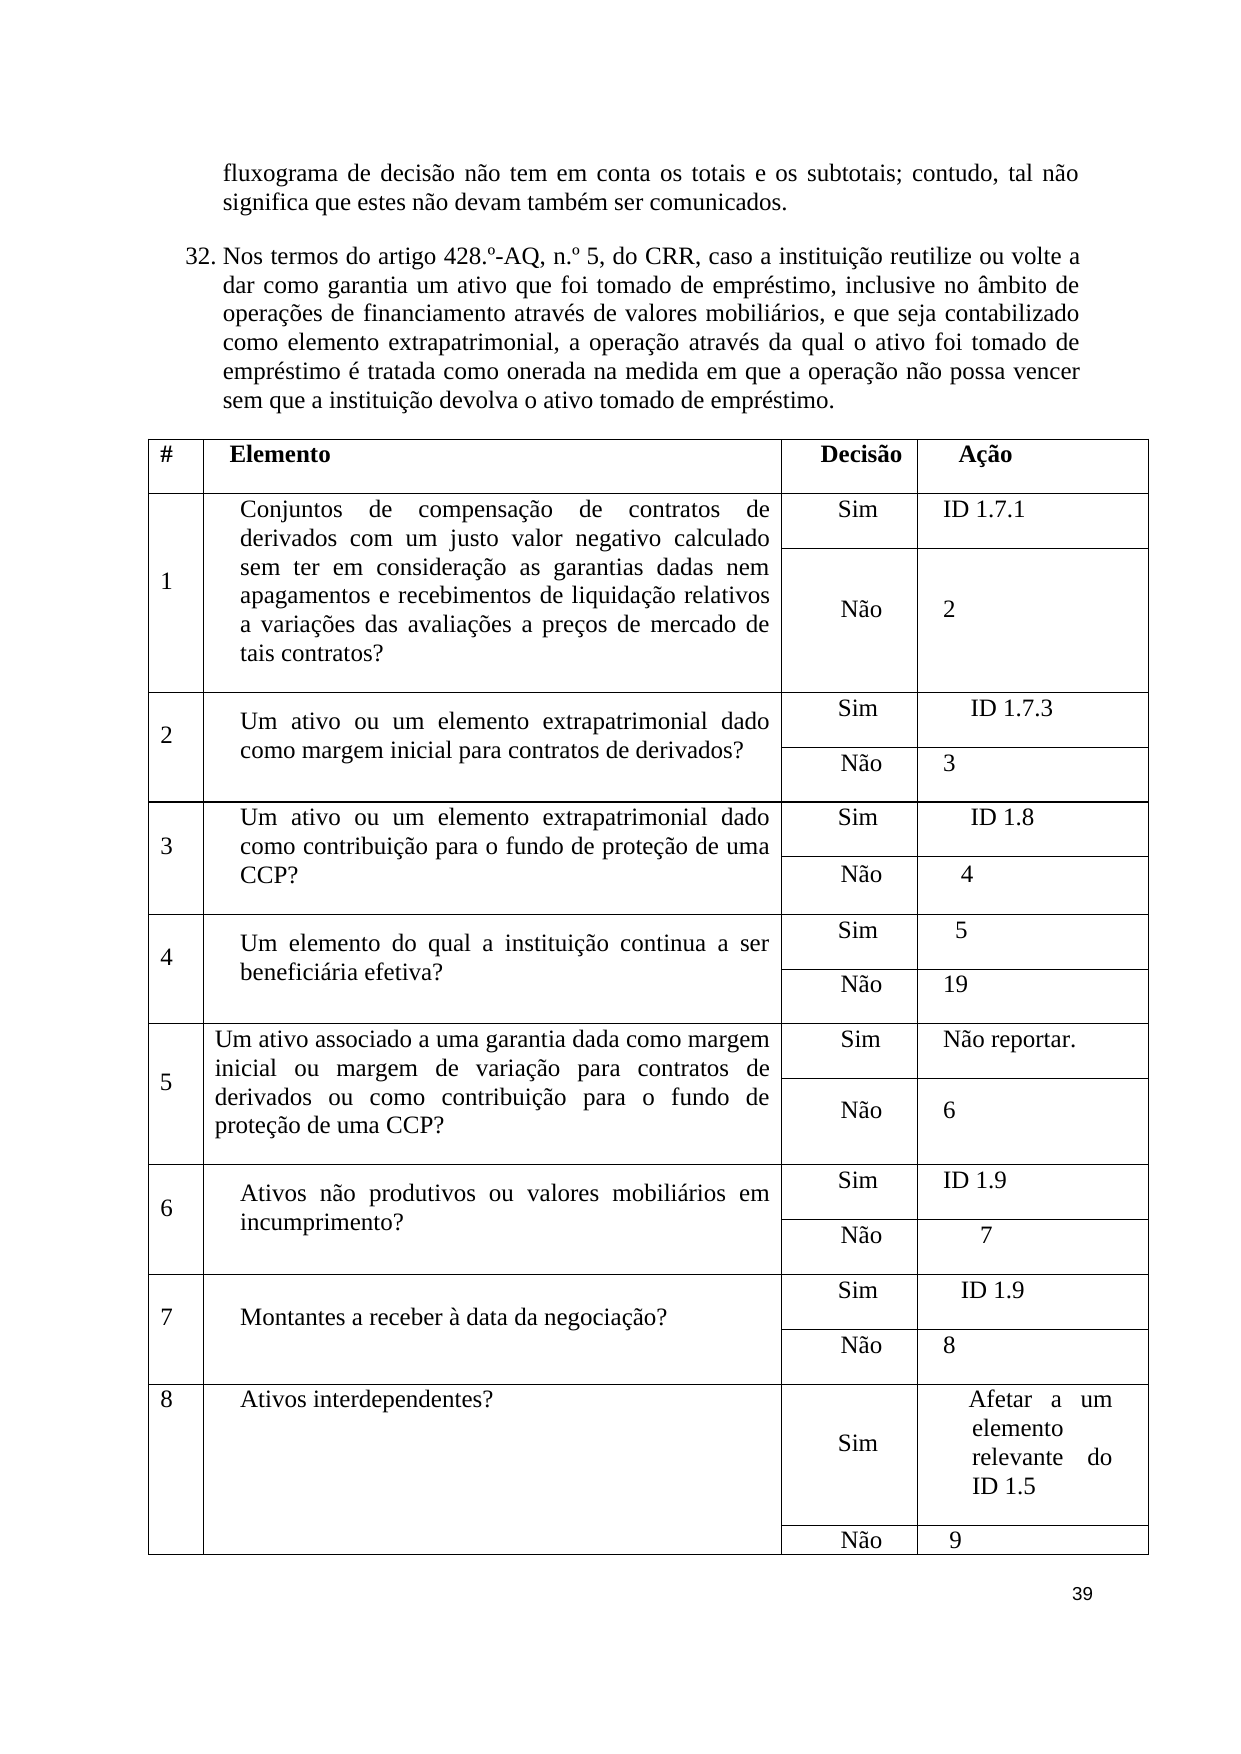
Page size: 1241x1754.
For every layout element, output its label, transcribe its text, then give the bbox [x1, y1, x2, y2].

table_cell Ativos não produtivos ou valores mobiliários em incumprimento? [204, 1165, 781, 1274]
table_cell Montantes a receber à data da negociação? [204, 1275, 781, 1383]
table_cell ID 1.7.1 [918, 494, 1148, 548]
table_cell Um elemento do qual a instituição continua a ser beneficiária efetiva? [204, 915, 781, 1023]
table_cell Não [782, 1079, 917, 1164]
table_cell 5 [918, 915, 1148, 968]
table_cell Um ativo ou um elemento extrapatrimonial dado como contribuição para o fundo de proteção de uma CCP? [204, 803, 781, 914]
table_cell Não [782, 748, 917, 801]
table_cell Não [782, 970, 917, 1023]
table_cell 2 [149, 693, 203, 801]
table_header Elemento [204, 440, 781, 493]
table_cell Não [782, 1330, 917, 1383]
table_cell 9 [918, 1526, 1148, 1554]
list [185, 158, 1081, 216]
table_cell Não reportar. [918, 1024, 1148, 1078]
table_cell Sim [782, 1385, 917, 1524]
table_cell Sim [782, 1275, 917, 1329]
table_cell ID 1.7.3 [918, 693, 1148, 747]
table_cell ID 1.9 [918, 1165, 1148, 1219]
table_cell Sim [782, 1024, 917, 1078]
table_cell Um ativo associado a uma garantia dada como margem inicial ou margem de variação para contratos de derivados ou como contribuição para o fundo de proteção de uma CCP? [204, 1024, 781, 1164]
list Nos termos do artigo 428.º-AQ, n.º 5, do CRR, caso a instituição reutilize ou volte a dar como garantia um ativo que foi tomado de empréstimo, inclusive no âmbito de operações de financiamento através de valores mobiliários, e que seja contabilizado como elemento extrapatrimonial, a operação através da qual o ativo foi tomado de empréstimo é tratada como onerada na medida em que a operação não possa vencer sem que a instituição devolva o ativo tomado de empréstimo. [185, 241, 1081, 413]
table_cell 4 [149, 915, 203, 1023]
table_cell Afetar a um elemento relevante do ID 1.5 [918, 1385, 1148, 1524]
table_cell 8 [149, 1385, 203, 1554]
table_cell 7 [918, 1220, 1148, 1274]
table_cell Não [782, 549, 917, 692]
table_cell Um ativo ou um elemento extrapatrimonial dado como margem inicial para contratos de derivados? [204, 693, 781, 801]
table_cell 3 [918, 748, 1148, 801]
table_cell Sim [782, 494, 917, 548]
table_cell Não [782, 857, 917, 914]
table_header Ação [918, 440, 1148, 493]
table_header # [149, 440, 203, 493]
table_cell ID 1.9 [918, 1275, 1148, 1329]
table_cell 7 [149, 1275, 203, 1383]
table_cell 6 [918, 1079, 1148, 1164]
table_cell 3 [149, 803, 203, 914]
table_cell Não [782, 1526, 917, 1554]
table_cell ID 1.8 [918, 803, 1148, 856]
table_cell 5 [149, 1024, 203, 1164]
table_cell 2 [918, 549, 1148, 692]
table_cell 1 [149, 494, 203, 692]
table_header Decisão [782, 440, 917, 493]
table_cell Sim [782, 915, 917, 968]
table_cell Sim [782, 803, 917, 856]
table_cell Sim [782, 693, 917, 747]
table_cell 4 [918, 857, 1148, 914]
table_cell 6 [149, 1165, 203, 1274]
table_cell 8 [918, 1330, 1148, 1383]
table_cell Sim [782, 1165, 917, 1219]
table_cell Conjuntos de compensação de contratos de derivados com um justo valor negativo calculado sem ter em consideração as garantias dadas nem apagamentos e recebimentos de liquidação relativos a variações das avaliações a preços de mercado de tais contratos? [204, 494, 781, 692]
table_cell 19 [918, 970, 1148, 1023]
table_cell Ativos interdependentes? [204, 1385, 781, 1554]
table_cell Não [782, 1220, 917, 1274]
